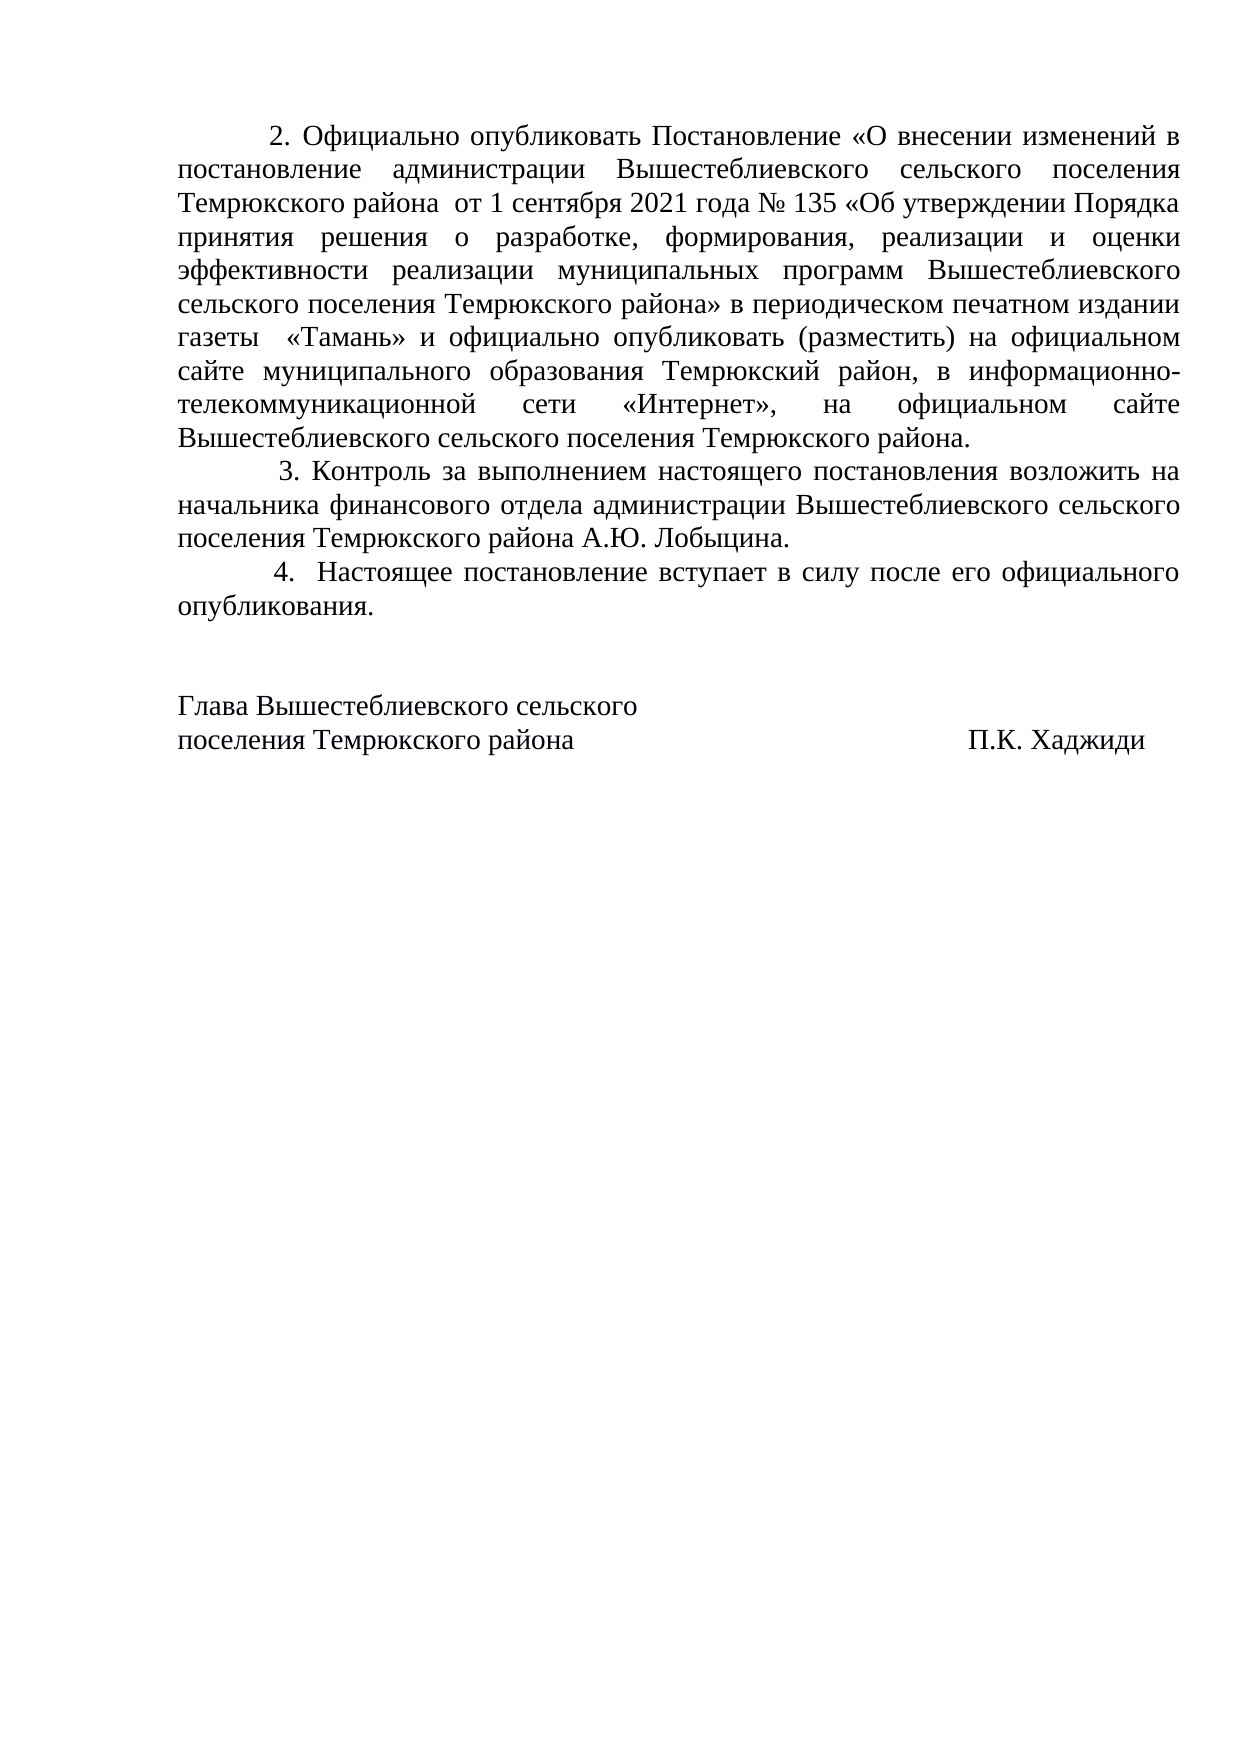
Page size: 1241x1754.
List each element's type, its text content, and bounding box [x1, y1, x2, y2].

text Глава Вышестеблиевского сельского [177, 688, 1152, 722]
text 4. Настоящее постановление вступает в силу после его официального опубликования. [177, 554, 1181, 621]
text поселения Темрюкского района П.К. Хаджиди [177, 722, 1152, 755]
text 2. Официально опубликовать Постановление «О внесении изменений в постановление администрации Вышестеблиевского сельского поселения Темрюкского района от 1 сентября 2021 года № 135 «Об утверждении Порядка принятия решения о разработке, формирования, реализации и оценки эффективности реализации муниципальных программ Вышестеблиевского сельского поселения Темрюкского района» в периодическом печатном издании газеты «Тамань» и официально опубликовать (разместить) на официальном сайте муниципального образования Темрюкский район, в информационно-телекоммуникационной сети «Интернет», на официальном сайте Вышестеблиевского сельского поселения Темрюкского района. [177, 118, 1181, 453]
text 3. Контроль за выполнением настоящего постановления возложить на начальника финансового отдела администрации Вышестеблиевского сельского поселения Темрюкского района А.Ю. Лобыцина. [177, 453, 1181, 554]
